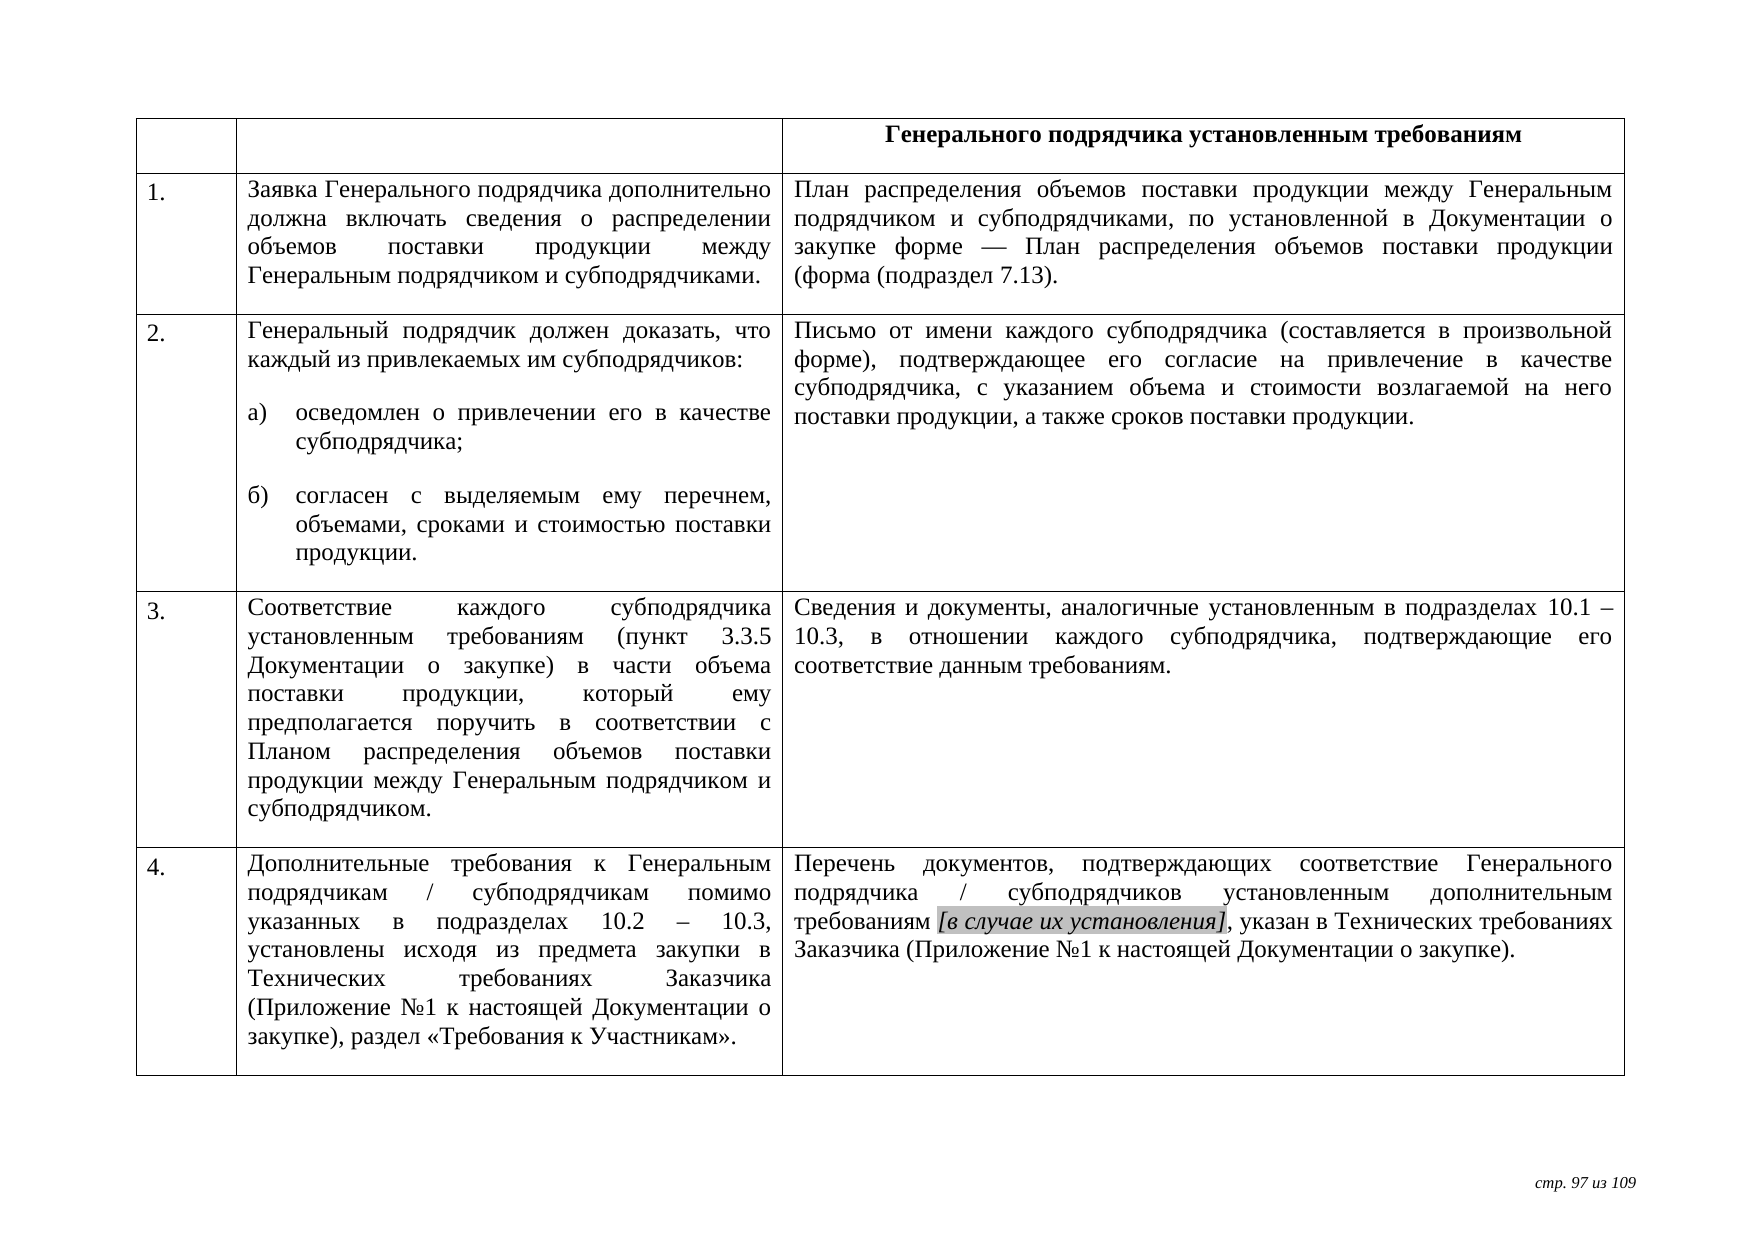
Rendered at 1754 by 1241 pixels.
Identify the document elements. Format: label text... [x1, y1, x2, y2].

table_cell План распределения объемов поставки продукции между Генеральным подрядчиком и субподрядчиками, по установленной в Документации о закупке форме — План распределения объемов поставки продукции (форма 13) (подраздел 7.13). [783, 174, 1624, 314]
table_cell Сведения и документы, аналогичные установленным в подразделах 10.1 – 10.3, в отношении каждого субподрядчика, подтверждающие его соответствие данным требованиям. [783, 592, 1624, 847]
table_cell Генеральный подрядчик должен доказать, что каждый из привлекаемых им субподрядчиков: осведомлен о привлечении его в качестве субподрядчика; согласен с выделяемым ему перечнем, объемами, сроками и стоимостью поставки продукции. [237, 315, 782, 591]
table_cell [137, 315, 236, 591]
table_cell Письмо от имени каждого субподрядчика (составляется в произвольной форме), подтверждающее его согласие на привлечение в качестве субподрядчика, с указанием объема и стоимости возлагаемой на него поставки продукции, а также сроков поставки продукции. [783, 315, 1624, 591]
table_cell [137, 174, 236, 314]
table_header № п/п [137, 119, 236, 173]
table_cell Соответствие каждого субподрядчика установленным требованиям (пункт 3.3.5 Документации о закупке) в части объема поставки продукции, который ему предполагается поручить в соответствии с Планом распределения объемов поставки продукции между Генеральным подрядчиком и субподрядчиком. [237, 592, 782, 847]
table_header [783, 119, 1624, 173]
table_cell [137, 592, 236, 847]
table_cell Дополнительные требования к Генеральным подрядчикам / субподрядчикам помимо указанных в подразделах 10.2 – 10.3, установлены исходя из предмета закупки в Технических требованиях Заказчика (Приложение №1 к настоящей Документации о закупке), раздел «Требования к Участникам». [237, 848, 782, 1074]
table_cell Перечень документов, подтверждающих соответствие Генерального подрядчика / субподрядчиков установленным дополнительным требованиям [в случае их установления], указан в Технических требованиях Заказчика (Приложение №1 к настоящей Документации о закупке). [783, 848, 1624, 1074]
table_cell Заявка Генерального подрядчика дополнительно должна включать сведения о распределении объемов поставки продукции между Генеральным подрядчиком и субподрядчиками. [237, 174, 782, 314]
table_cell [137, 848, 236, 1074]
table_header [237, 119, 782, 173]
